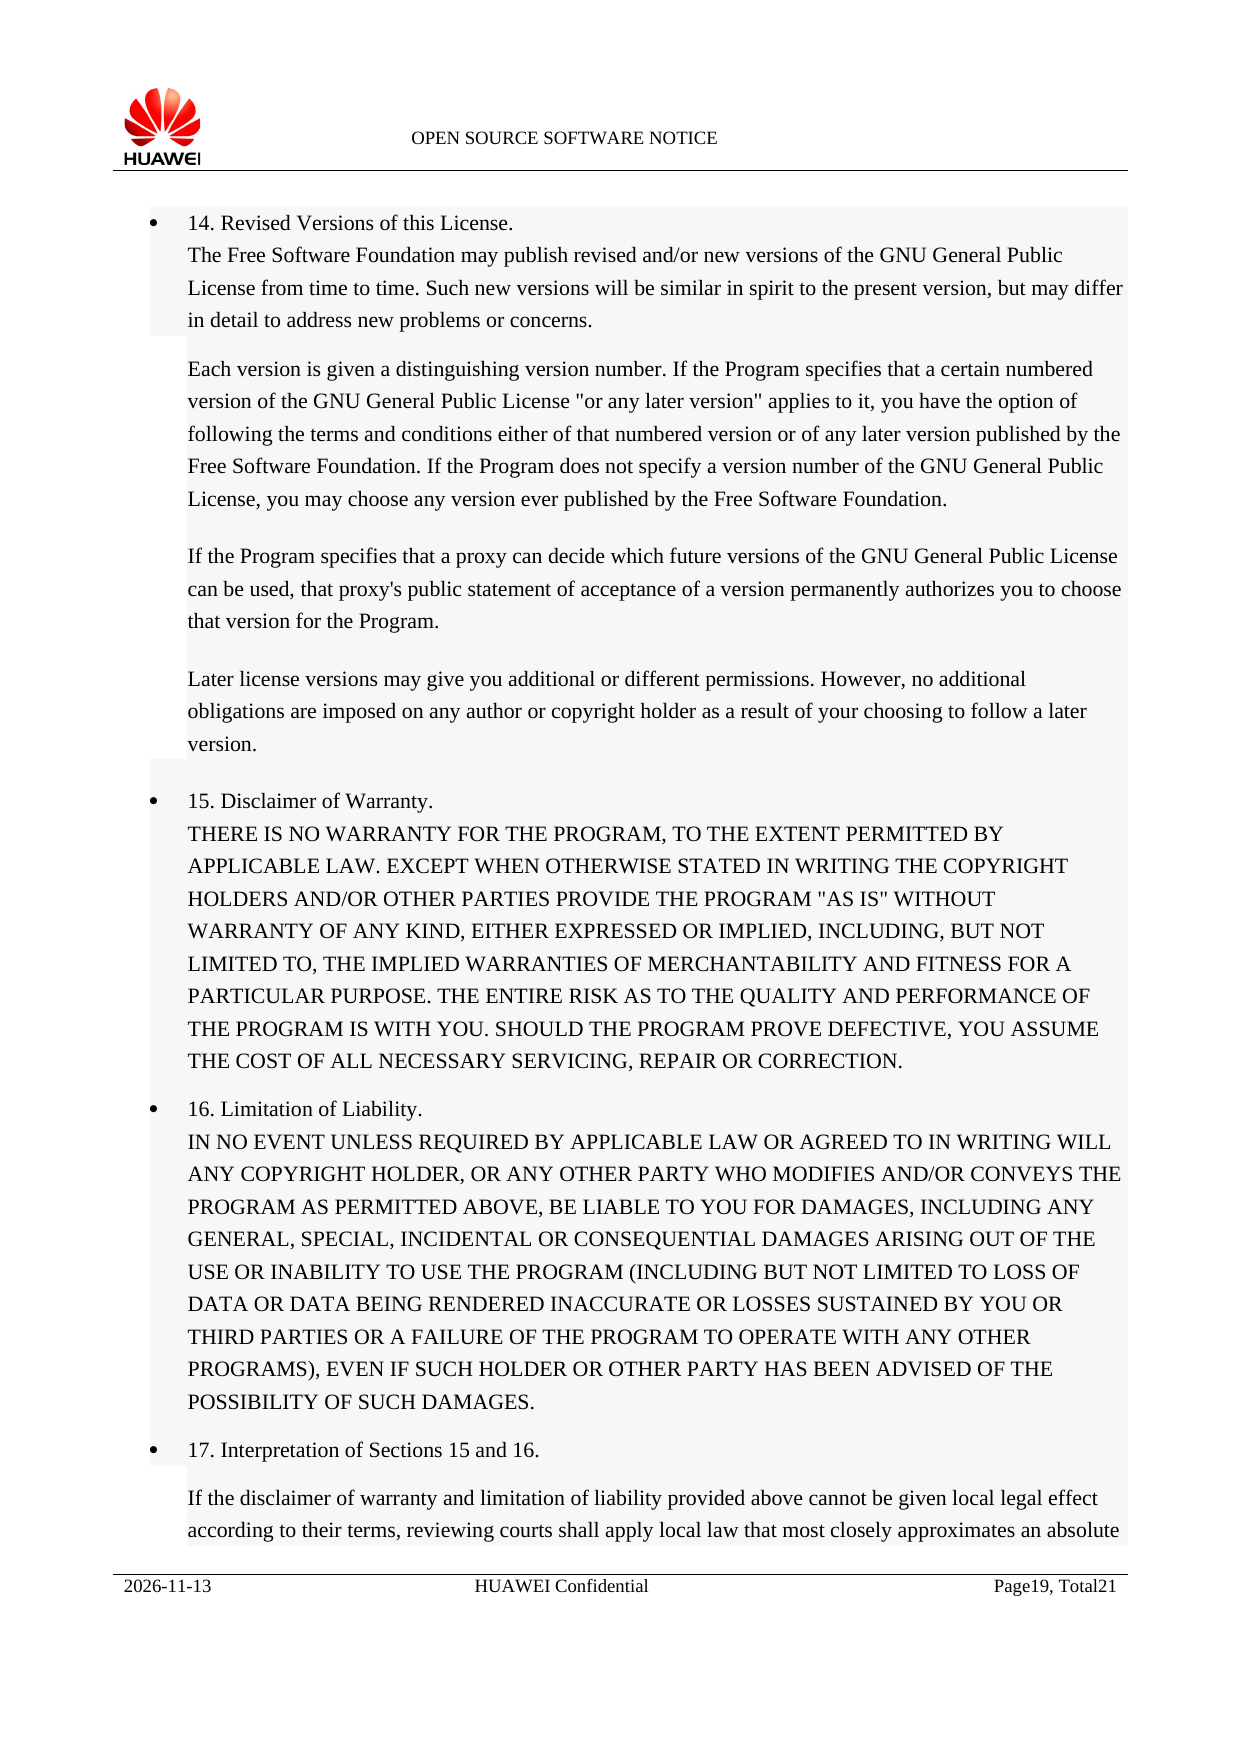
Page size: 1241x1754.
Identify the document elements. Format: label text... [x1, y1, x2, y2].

text If the Program specifies that a proxy can decide which future versions of the GNU General Public License can be used, that proxy's public statement of acceptance of a version permanently authorizes you to choose that version for the Program. [187, 539, 1128, 637]
list 14. Revised Versions of this License. The Free Software Foundation may publish revised and/or new versions of the GNU General Public License from time to time. Such new versions will be similar in spirit to the present version, but may differ in detail to address new problems or concerns. [150, 206, 1128, 336]
text Later license versions may give you additional or different permissions. However, no additional obligations are imposed on any author or copyright holder as a result of your choosing to follow a later version. [187, 662, 1128, 759]
list 17. Interpretation of Sections 15 and 16. [150, 1433, 1128, 1466]
list 16. Limitation of Liability. IN NO EVENT UNLESS REQUIRED BY APPLICABLE LAW OR AGREED TO IN WRITING WILL ANY COPYRIGHT HOLDER, OR ANY OTHER PARTY WHO MODIFIES AND/OR CONVEYS THE PROGRAM AS PERMITTED ABOVE, BE LIABLE TO YOU FOR DAMAGES, INCLUDING ANY GENERAL, SPECIAL, INCIDENTAL OR CONSEQUENTIAL DAMAGES ARISING OUT OF THE USE OR INABILITY TO USE THE PROGRAM (INCLUDING BUT NOT LIMITED TO LOSS OF DATA OR DATA BEING RENDERED INACCURATE OR LOSSES SUSTAINED BY YOU OR THIRD PARTIES OR A FAILURE OF THE PROGRAM TO OPERATE WITH ANY OTHER PROGRAMS), EVEN IF SUCH HOLDER OR OTHER PARTY HAS BEEN ADVISED OF THE POSSIBILITY OF SUCH DAMAGES. [150, 1093, 1128, 1418]
picture [124, 88, 201, 165]
text Each version is given a distinguishing version number. If the Program specifies that a certain numbered version of the GNU General Public License "or any later version" applies to it, you have the option of following the terms and conditions either of that numbered version or of any later version published by the Free Software Foundation. If the Program does not specify a version number of the GNU General Public License, you may choose any version ever published by the Free Software Foundation. [187, 352, 1128, 514]
list 15. Disclaimer of Warranty. THERE IS NO WARRANTY FOR THE PROGRAM, TO THE EXTENT PERMITTED BY APPLICABLE LAW. EXCEPT WHEN OTHERWISE STATED IN WRITING THE COPYRIGHT HOLDERS AND/OR OTHER PARTIES PROVIDE THE PROGRAM "AS IS" WITHOUT WARRANTY OF ANY KIND, EITHER EXPRESSED OR IMPLIED, INCLUDING, BUT NOT LIMITED TO, THE IMPLIED WARRANTIES OF MERCHANTABILITY AND FITNESS FOR A PARTICULAR PURPOSE. THE ENTIRE RISK AS TO THE QUALITY AND PERFORMANCE OF THE PROGRAM IS WITH YOU. SHOULD THE PROGRAM PROVE DEFECTIVE, YOU ASSUME THE COST OF ALL NECESSARY SERVICING, REPAIR OR CORRECTION. [150, 784, 1128, 1077]
